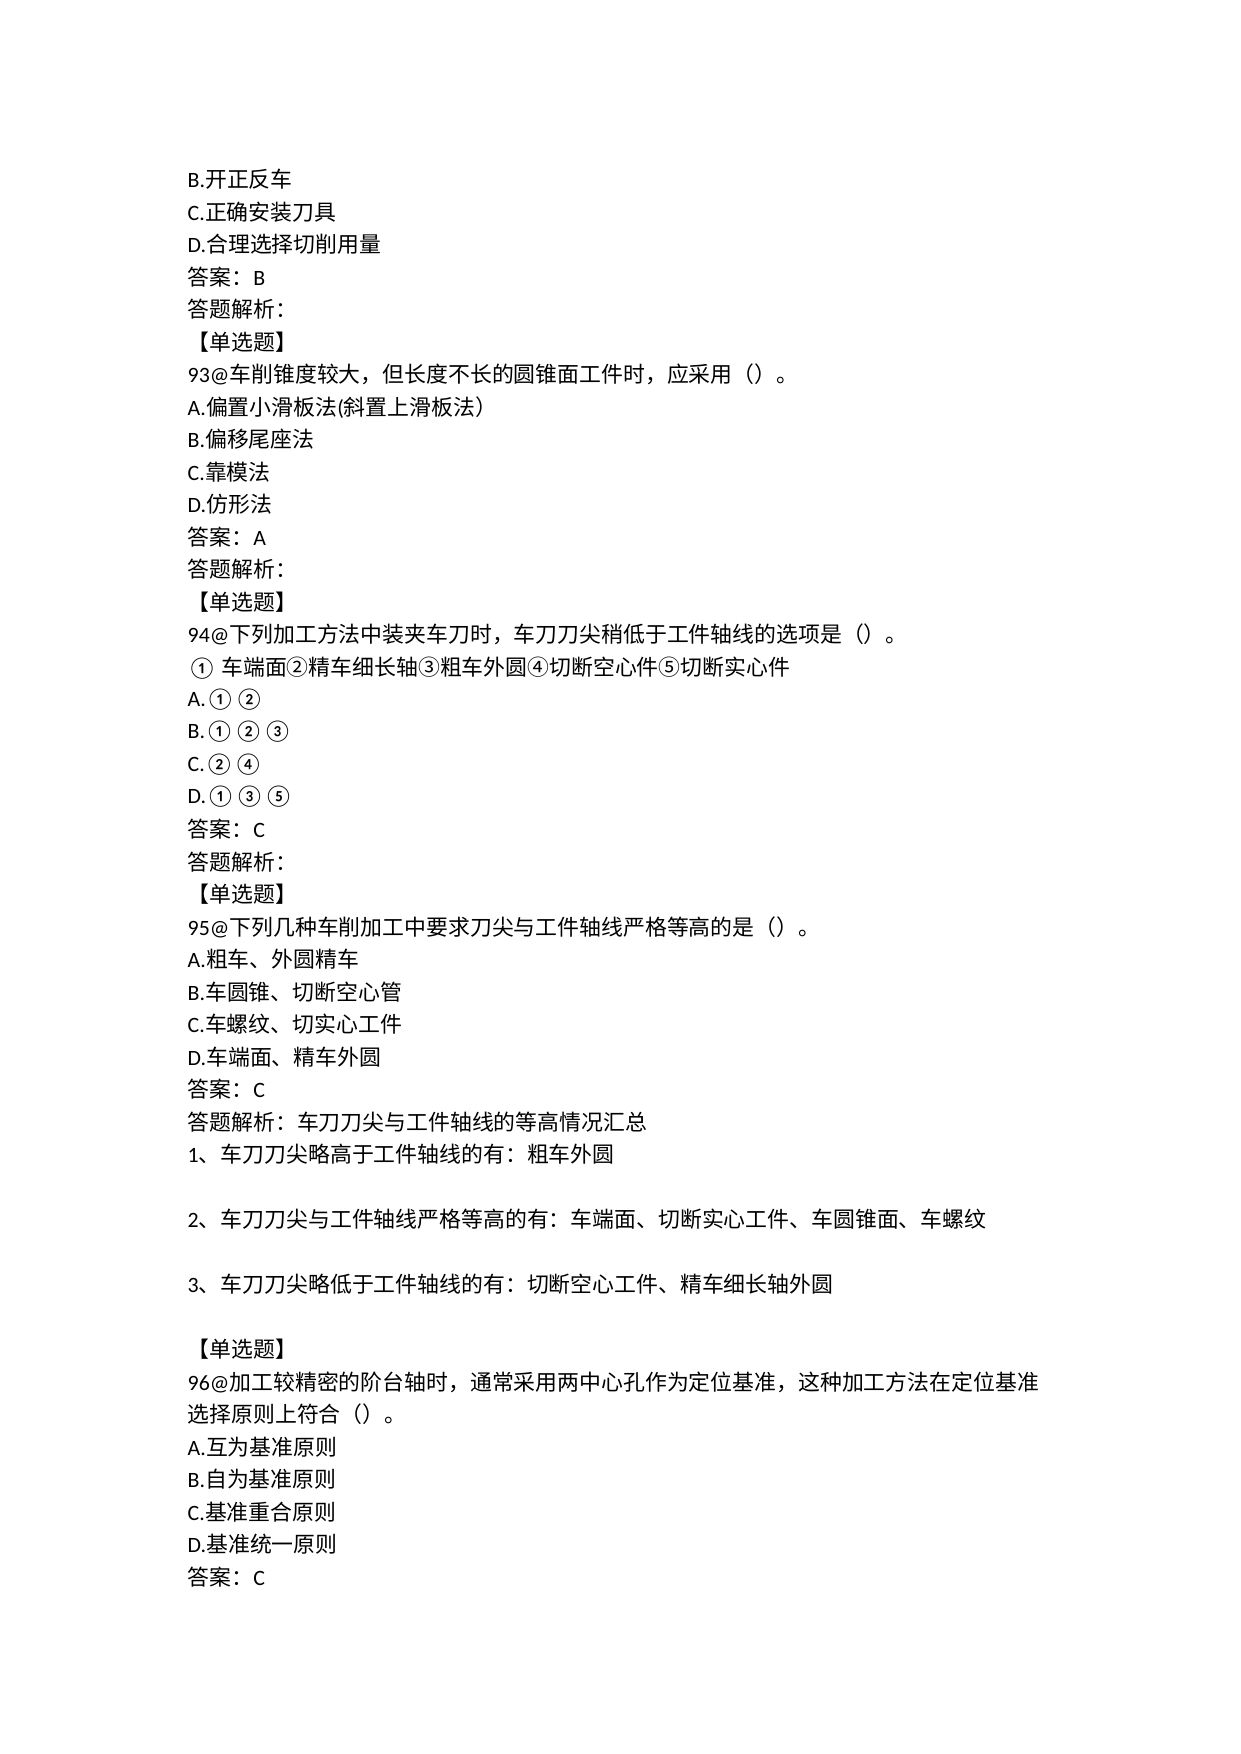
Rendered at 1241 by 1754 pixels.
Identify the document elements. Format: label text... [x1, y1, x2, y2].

text A.①② [187, 682, 1053, 714]
text 【单选题】 [187, 1332, 1053, 1364]
text C.②④ [187, 747, 1053, 779]
text 答案：A [187, 519, 1053, 552]
text 94@下列加工方法中装夹车刀时，车刀刀尖稍低于工件轴线的选项是（）。 [187, 617, 1053, 649]
text 答题解析： [187, 552, 1053, 584]
text 93@车削锥度较大，但长度不长的圆锥面工件时，应采用（）。 [187, 357, 1053, 389]
text 95@下列几种车削加工中要求刀尖与工件轴线严格等高的是（）。 [187, 909, 1053, 942]
text 2、车刀刀尖与工件轴线严格等高的有：车端面、切断实心工件、车圆锥面、车螺纹 [187, 1202, 1053, 1234]
text B.开正反车 [187, 162, 1053, 194]
text 答案：C [187, 1559, 1053, 1592]
text D.合理选择切削用量 [187, 227, 1053, 259]
text D.基准统一原则 [187, 1527, 1053, 1559]
text 1、车刀刀尖略高于工件轴线的有：粗车外圆 [187, 1137, 1053, 1169]
text C.靠模法 [187, 454, 1053, 487]
text 3、车刀刀尖略低于工件轴线的有：切断空心工件、精车细长轴外圆 [187, 1267, 1053, 1299]
text 答案：C [187, 1072, 1053, 1104]
text 【单选题】 [187, 877, 1053, 909]
text B.①②③ [187, 714, 1053, 747]
text 答案：B [187, 259, 1053, 292]
text C.车螺纹、切实心工件 [187, 1007, 1053, 1039]
text A.粗车、外圆精车 [187, 942, 1053, 974]
text 答题解析： [187, 292, 1053, 324]
text A.偏置小滑板法(斜置上滑板法） B.偏移尾座法 [187, 389, 1053, 454]
text C.正确安装刀具 [187, 194, 1053, 227]
text C.基准重合原则 [187, 1494, 1053, 1527]
text B.车圆锥、切断空心管 [187, 974, 1053, 1007]
text D.①③⑤ [187, 779, 1053, 812]
text 96@加工较精密的阶台轴时，通常采用两中心孔作为定位基准，这种加工方法在定位基准选择原则上符合（）。 [187, 1364, 1053, 1429]
text D.仿形法 [187, 487, 1053, 519]
text 答题解析：车刀刀尖与工件轴线的等高情况汇总 [187, 1104, 1053, 1137]
text 【单选题】 [187, 584, 1053, 617]
text 答案：C [187, 812, 1053, 844]
text B.自为基准原则 [187, 1462, 1053, 1494]
text D.车端面、精车外圆 [187, 1039, 1053, 1072]
text 答题解析： [187, 844, 1053, 877]
text ①车端面②精车细长轴③粗车外圆④切断空心件⑤切断实心件 [187, 649, 1053, 682]
text 【单选题】 [187, 324, 1053, 357]
text A.互为基准原则 [187, 1429, 1053, 1462]
